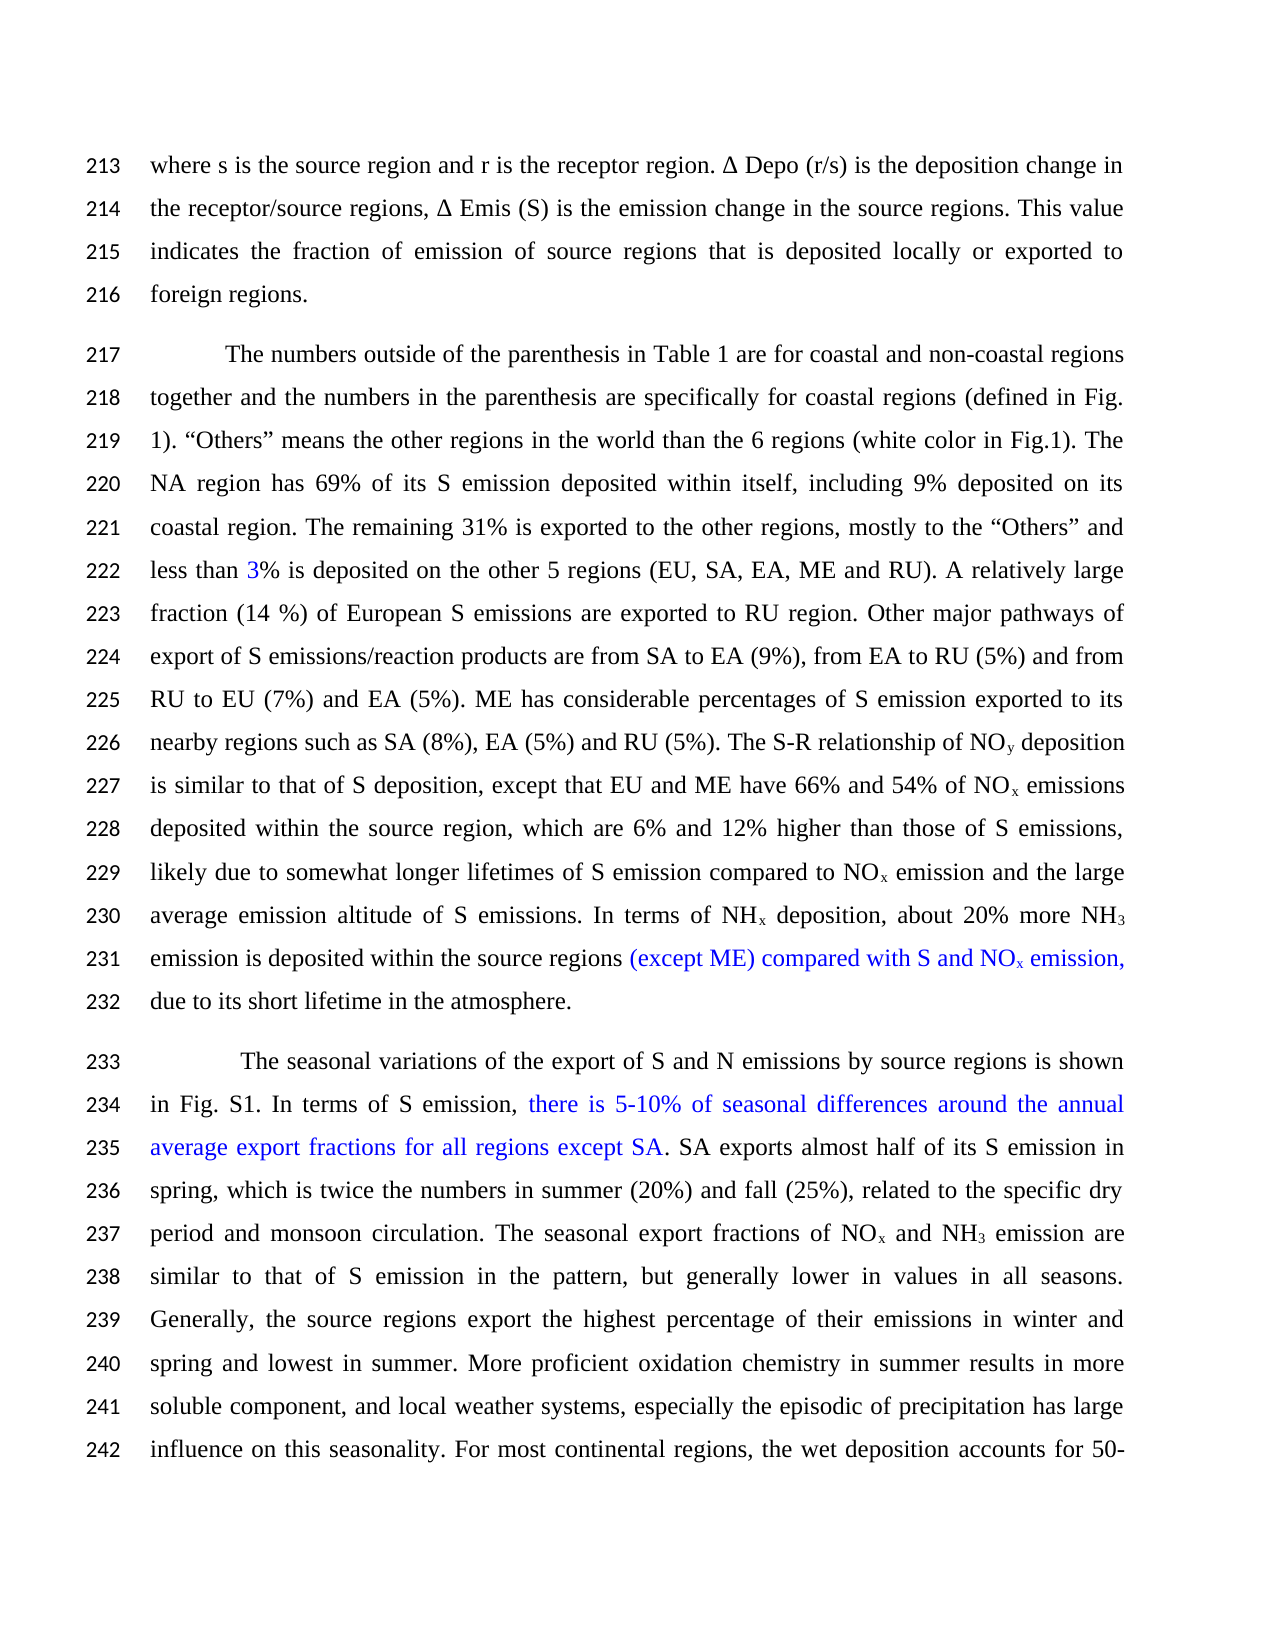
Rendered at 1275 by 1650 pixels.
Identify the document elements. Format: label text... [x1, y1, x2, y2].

text The numbers outside of the parenthesis in Table 1 are for coastal and non-coastal regions together and the numbers in the parenthesis are specifically for coastal regions (defined in Fig. 1). “Others” means the other regions in the world than the 6 regions (white color in Fig.1). The NA region has 69% of its S emission deposited within itself, including 9% deposited on its coastal region. The remaining 31% is exported to the other regions, mostly to the “Others” and less than 3% is deposited on the other 5 regions (EU, SA, EA, ME and RU). A relatively large fraction (14 %) of European S emissions are exported to RU region. Other major pathways of export of S emissions/reaction products are from SA to EA (9%), from EA to RU (5%) and from RU to EU (7%) and EA (5%). ME has considerable percentages of S emission exported to its nearby regions such as SA (8%), EA (5%) and RU (5%). The S-R relationship of NOy deposition is similar to that of S deposition, except that EU and ME have 66% and 54% of NOx emissions deposited within the source region, which are 6% and 12% higher than those of S emissions, likely due to somewhat longer lifetimes of S emission compared to NOx emission and the large average emission altitude of S emissions. In terms of NHx deposition, about 20% more NH3 emission is deposited within the source regions (except ME) compared with S and NOx emission, due to its short lifetime in the atmosphere. [150, 339, 1125, 1015]
text where s is the source region and r is the receptor region. ∆ Depo (r/s) is the deposition change in the receptor/source regions, ∆ Emis (S) is the emission change in the source regions. This value indicates the fraction of emission of source regions that is deposited locally or exported to foreign regions. [150, 150, 1125, 308]
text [150, 1046, 1125, 1463]
